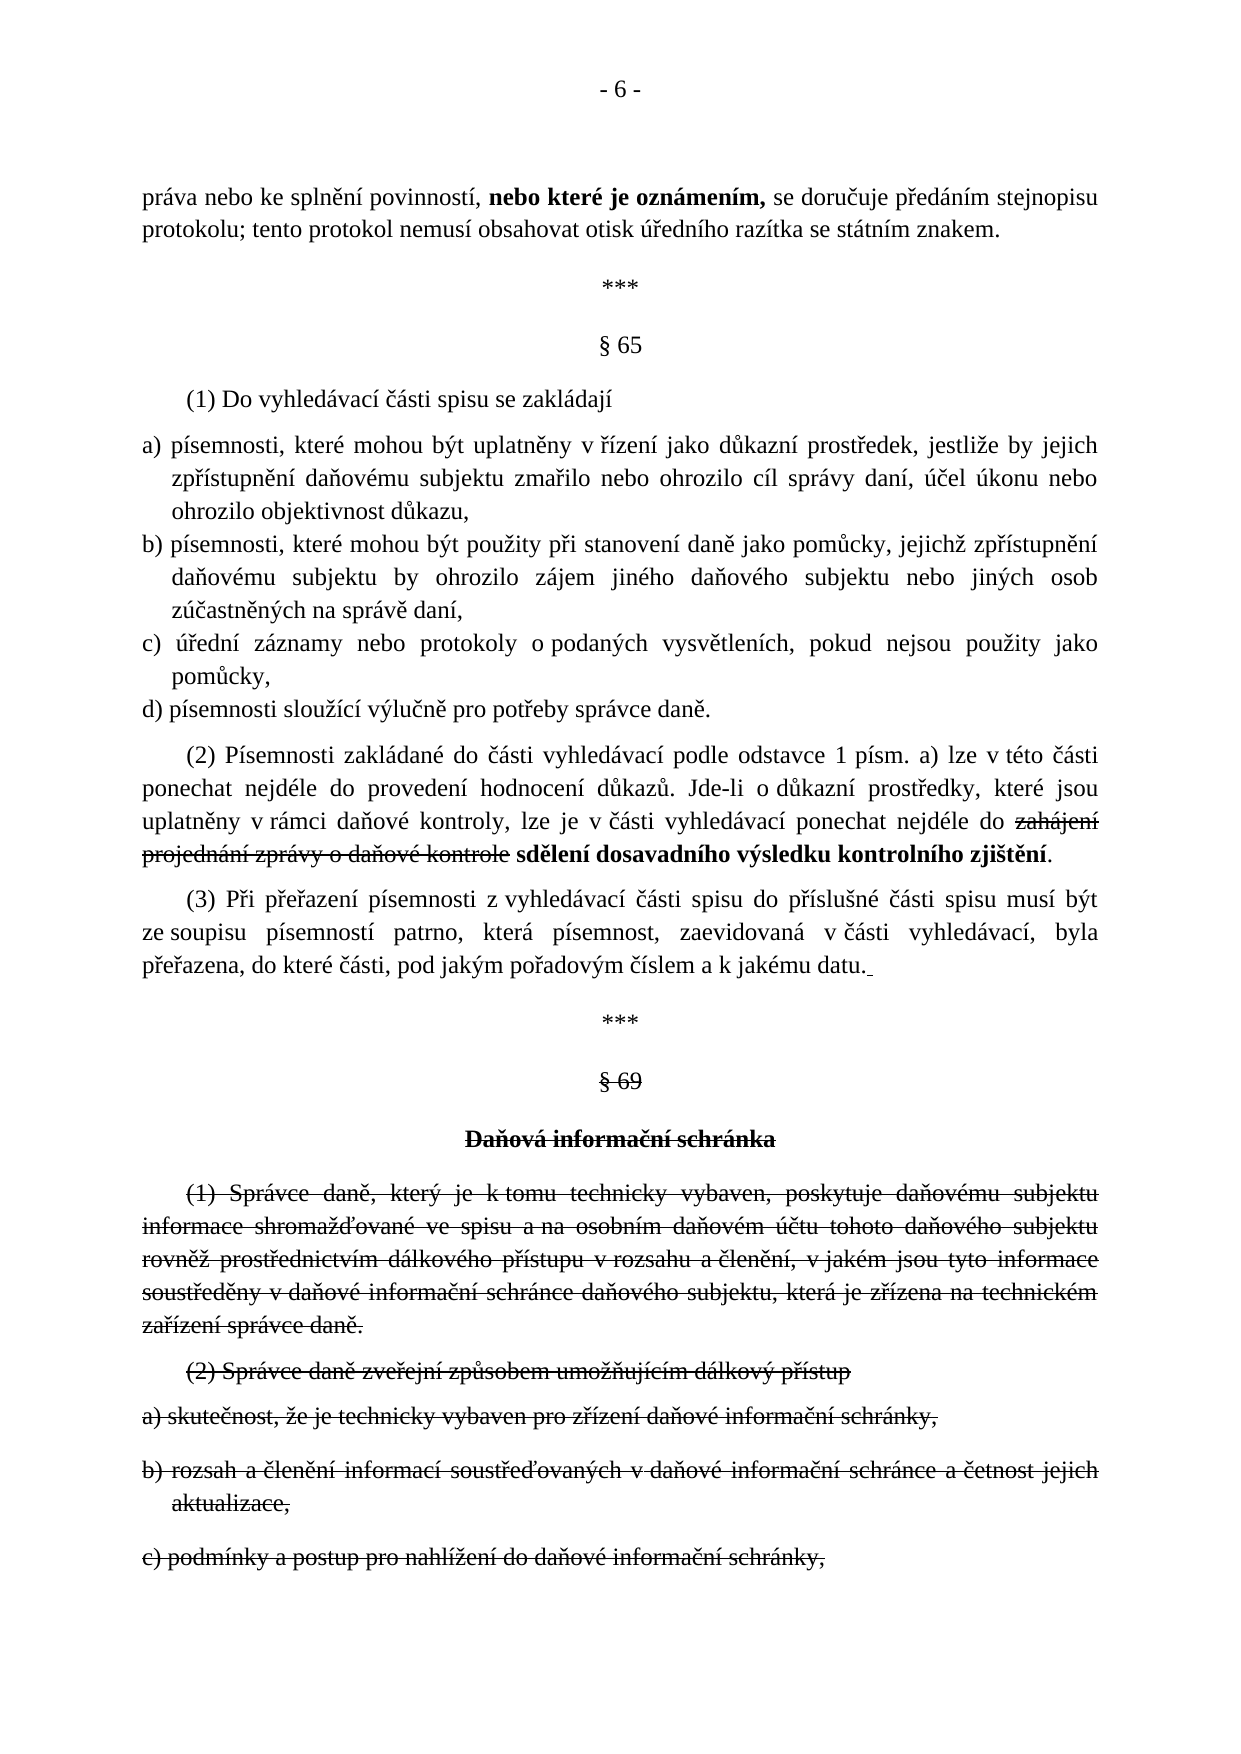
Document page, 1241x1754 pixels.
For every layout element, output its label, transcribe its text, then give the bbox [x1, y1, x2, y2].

text c) podmínky a postup pro nahlížení do daňové informační schránky, [142, 1542, 1098, 1571]
text § 65 [142, 331, 1098, 359]
text § 69 [142, 1066, 1098, 1095]
list (1) Do vyhledávací části spisu se zakládají [142, 384, 1098, 413]
text a) skutečnost, že je technicky vybaven pro zřízení daňové informační schránky, [142, 1401, 1098, 1430]
text b) rozsah a členění informací soustřeďovaných v daňové informační schránce a četnost jejich aktualizace, [142, 1472, 1098, 1517]
text b) rozsah a členění informací soustřeďovaných v daňové informační schránce a četnost jejich aktualizace, [142, 1455, 1098, 1471]
text *** [142, 273, 1098, 301]
list (2) Písemnosti zakládané do části vyhledávací podle odstavce 1 písm. a) lze v této části ponechat nejdéle do provedení hodnocení důkazů. Jde-li o důkazní prostředky, které jsou uplatněny v rámci daňové kontroly, lze je v části vyhledávací ponechat nejdéle do zahájení projednání zprávy o daňové kontrole sdělení dosavadního výsledku kontrolního zjištění. [142, 740, 1098, 867]
text *** [142, 1008, 1098, 1037]
text Daňová informační schránka [142, 1124, 1098, 1153]
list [142, 182, 1098, 243]
list (2) Správce daně zveřejní způsobem umožňujícím dálkový přístup [142, 1356, 1098, 1384]
list (1) Správce daně, který je k tomu technicky vybaven, poskytuje daňovému subjektu informace shromažďované ve spisu a na osobním daňovém účtu tohoto daňového subjektu rovněž prostřednictvím dálkového přístupu v rozsahu a členění, v jakém jsou tyto informace soustředěny v daňové informační schránce daňového subjektu, která je zřízena na technickém zařízení správce daně. [142, 1261, 1098, 1293]
list (1) Správce daně, který je k tomu technicky vybaven, poskytuje daňovému subjektu informace shromažďované ve spisu a na osobním daňovém účtu tohoto daňového subjektu rovněž prostřednictvím dálkového přístupu v rozsahu a členění, v jakém jsou tyto informace soustředěny v daňové informační schránce daňového subjektu, která je zřízena na technickém zařízení správce daně. [142, 1178, 1098, 1227]
list (1) Správce daně, který je k tomu technicky vybaven, poskytuje daňovému subjektu informace shromažďované ve spisu a na osobním daňovém účtu tohoto daňového subjektu rovněž prostřednictvím dálkového přístupu v rozsahu a členění, v jakém jsou tyto informace soustředěny v daňové informační schránce daňového subjektu, která je zřízena na technickém zařízení správce daně. [142, 1228, 1098, 1260]
list b) písemnosti, které mohou být použity při stanovení daně jako pomůcky, jejichž zpřístupnění daňovému subjektu by ohrozilo zájem jiného daňového subjektu nebo jiných osob zúčastněných na správě daní, [142, 529, 1098, 624]
list (1) Správce daně, který je k tomu technicky vybaven, poskytuje daňovému subjektu informace shromažďované ve spisu a na osobním daňovém účtu tohoto daňového subjektu rovněž prostřednictvím dálkového přístupu v rozsahu a členění, v jakém jsou tyto informace soustředěny v daňové informační schránce daňového subjektu, která je zřízena na technickém zařízení správce daně. [142, 1294, 1098, 1339]
list c) úřední záznamy nebo protokoly o podaných vysvětleních, pokud nejsou použity jako pomůcky, [142, 628, 1098, 690]
list d) písemnosti sloužící výlučně pro potřeby správce daně. [142, 694, 1098, 723]
list (3) Při přeřazení písemnosti z vyhledávací části spisu do příslušné části spisu musí být ze soupisu písemností patrno, která písemnost, zaevidovaná v části vyhledávací, byla přeřazena, do které části, pod jakým pořadovým číslem a k jakému datu. [142, 884, 1098, 979]
list a) písemnosti, které mohou být uplatněny v řízení jako důkazní prostředek, jestliže by jejich zpřístupnění daňovému subjektu zmařilo nebo ohrozilo cíl správy daní, účel úkonu nebo ohrozilo objektivnost důkazu, [142, 430, 1098, 525]
